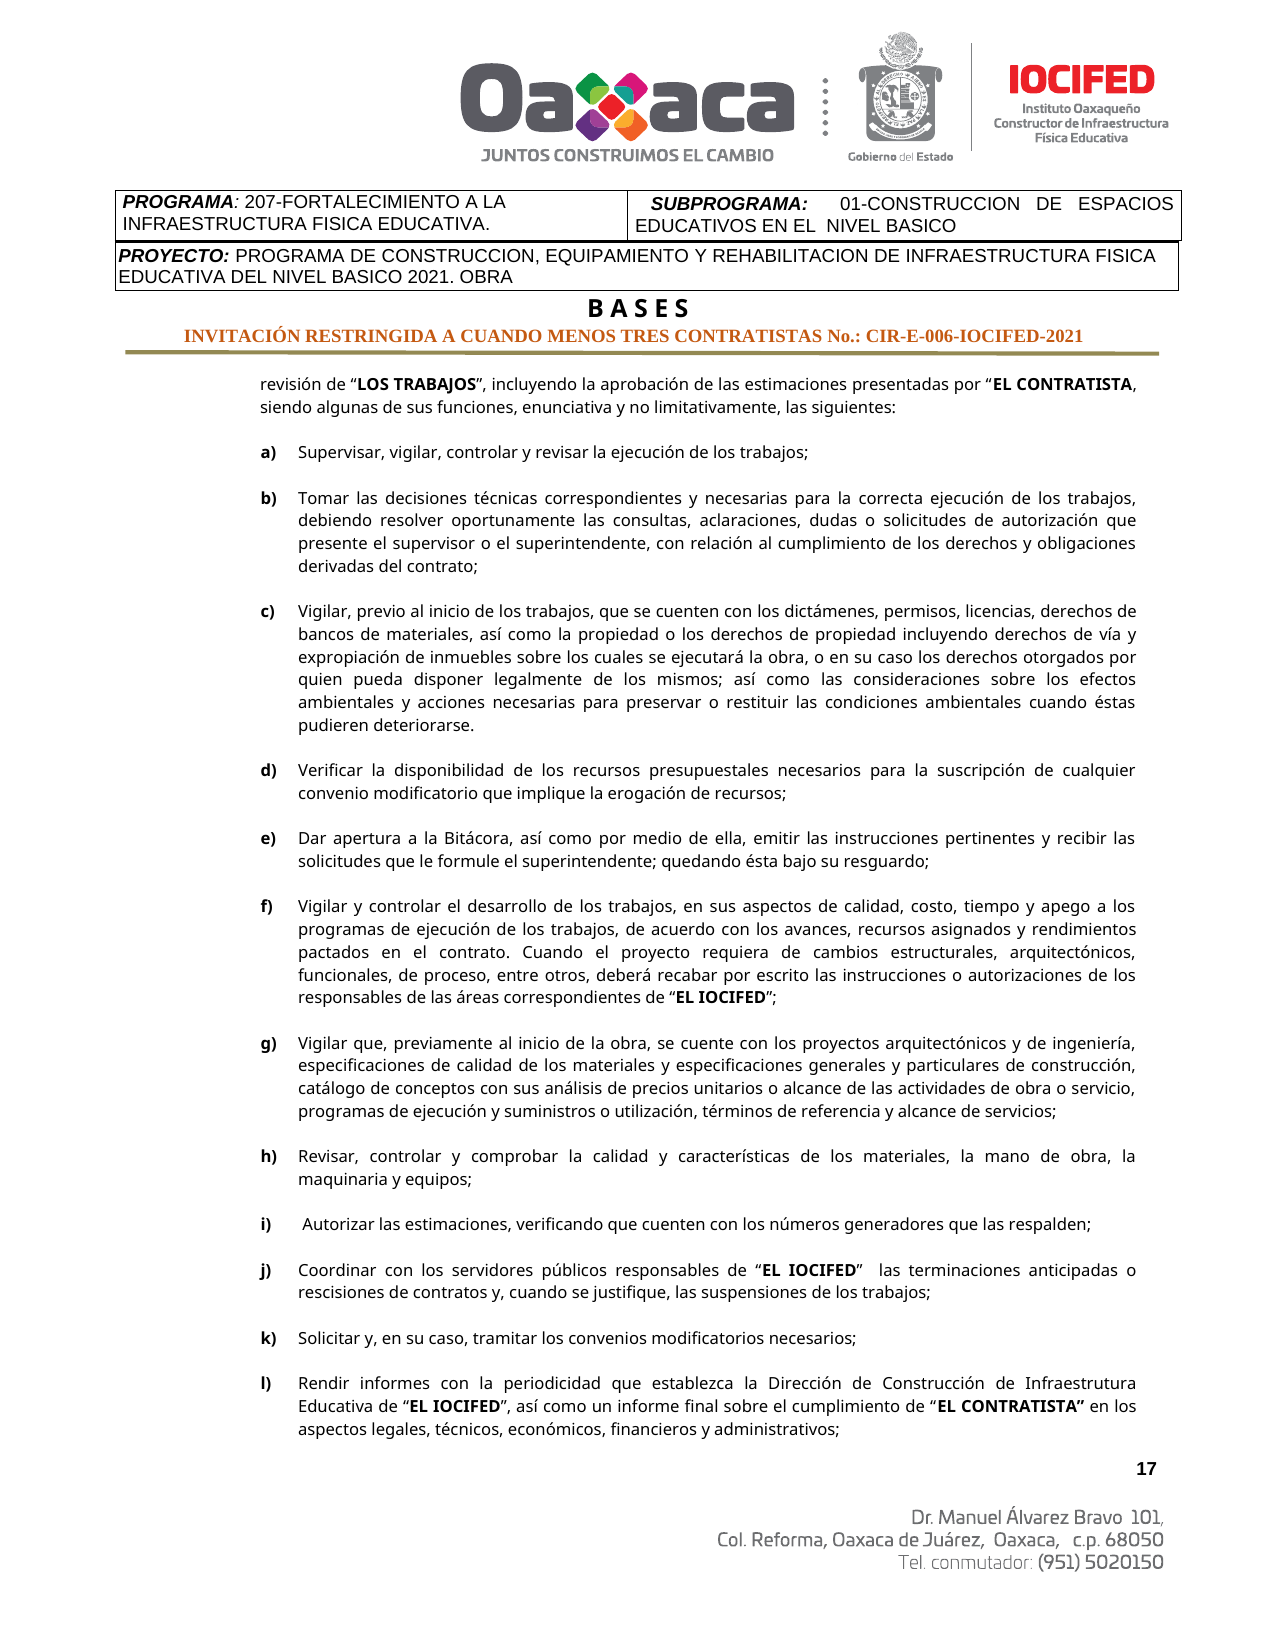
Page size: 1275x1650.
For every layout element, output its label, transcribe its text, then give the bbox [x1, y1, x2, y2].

list Supervisar, vigilar, controlar y revisar la ejecución de los trabajos; [260, 441, 1137, 464]
list Vigilar, previo al inicio de los trabajos, que se cuenten con los dictámenes, permisos, licencias, derechos de bancos de materiales, así como la propiedad o los derechos de propiedad incluyendo derechos de vía y expropiación de inmuebles sobre los cuales se ejecutará la obra, o en su caso los derechos otorgados por quien pueda disponer legalmente de los mismos; así como las consideraciones sobre los efectos ambientales y acciones necesarias para preservar o restituir las condiciones ambientales cuando éstas pudieren deteriorarse. [260, 600, 1137, 736]
list Dar apertura a la Bitácora, así como por medio de ella, emitir las instrucciones pertinentes y recibir las solicitudes que le formule el superintendente; quedando ésta bajo su resguardo; [260, 827, 1137, 872]
list Rendir informes con la periodicidad que establezca la Dirección de Construcción de Infraestrutura Educativa de “EL IOCIFED”, así como un informe final sobre el cumplimiento de “EL CONTRATISTA” en los aspectos legales, técnicos, económicos, financieros y administrativos; [260, 1372, 1137, 1440]
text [118, 373, 1137, 418]
list Verificar la disponibilidad de los recursos presupuestales necesarios para la suscripción de cualquier convenio modificatorio que implique la erogación de recursos; [260, 759, 1137, 804]
list Coordinar con los servidores públicos responsables de “EL IOCIFED” las terminaciones anticipadas o rescisiones de contratos y, cuando se justifique, las suspensiones de los trabajos; [260, 1258, 1137, 1304]
list Vigilar que, previamente al inicio de la obra, se cuente con los proyectos arquitectónicos y de ingeniería, especificaciones de calidad de los materiales y especificaciones generales y particulares de construcción, catálogo de conceptos con sus análisis de precios unitarios o alcance de las actividades de obra o servicio, programas de ejecución y suministros o utilización, términos de referencia y alcance de servicios; [260, 1031, 1137, 1122]
list Solicitar y, en su caso, tramitar los convenios modificatorios necesarios; [260, 1327, 1137, 1349]
list Revisar, controlar y comprobar la calidad y características de los materiales, la mano de obra, la maquinaria y equipos; [260, 1145, 1137, 1190]
list Tomar las decisiones técnicas correspondientes y necesarias para la correcta ejecución de los trabajos, debiendo resolver oportunamente las consultas, aclaraciones, dudas o solicitudes de autorización que presente el supervisor o el superintendente, con relación al cumplimiento de los derechos y obligaciones derivadas del contrato; [260, 486, 1137, 577]
list Vigilar y controlar el desarrollo de los trabajos, en sus aspectos de calidad, costo, tiempo y apego a los programas de ejecución de los trabajos, de acuerdo con los avances, recursos asignados y rendimientos pactados en el contrato. Cuando el proyecto requiera de cambios estructurales, arquitectónicos, funcionales, de proceso, entre otros, deberá recabar por escrito las instrucciones o autorizaciones de los responsables de las áreas correspondientes de “EL IOCIFED”; [260, 895, 1137, 1009]
list Autorizar las estimaciones, verificando que cuenten con los números generadores que las respalden; [260, 1213, 1137, 1236]
